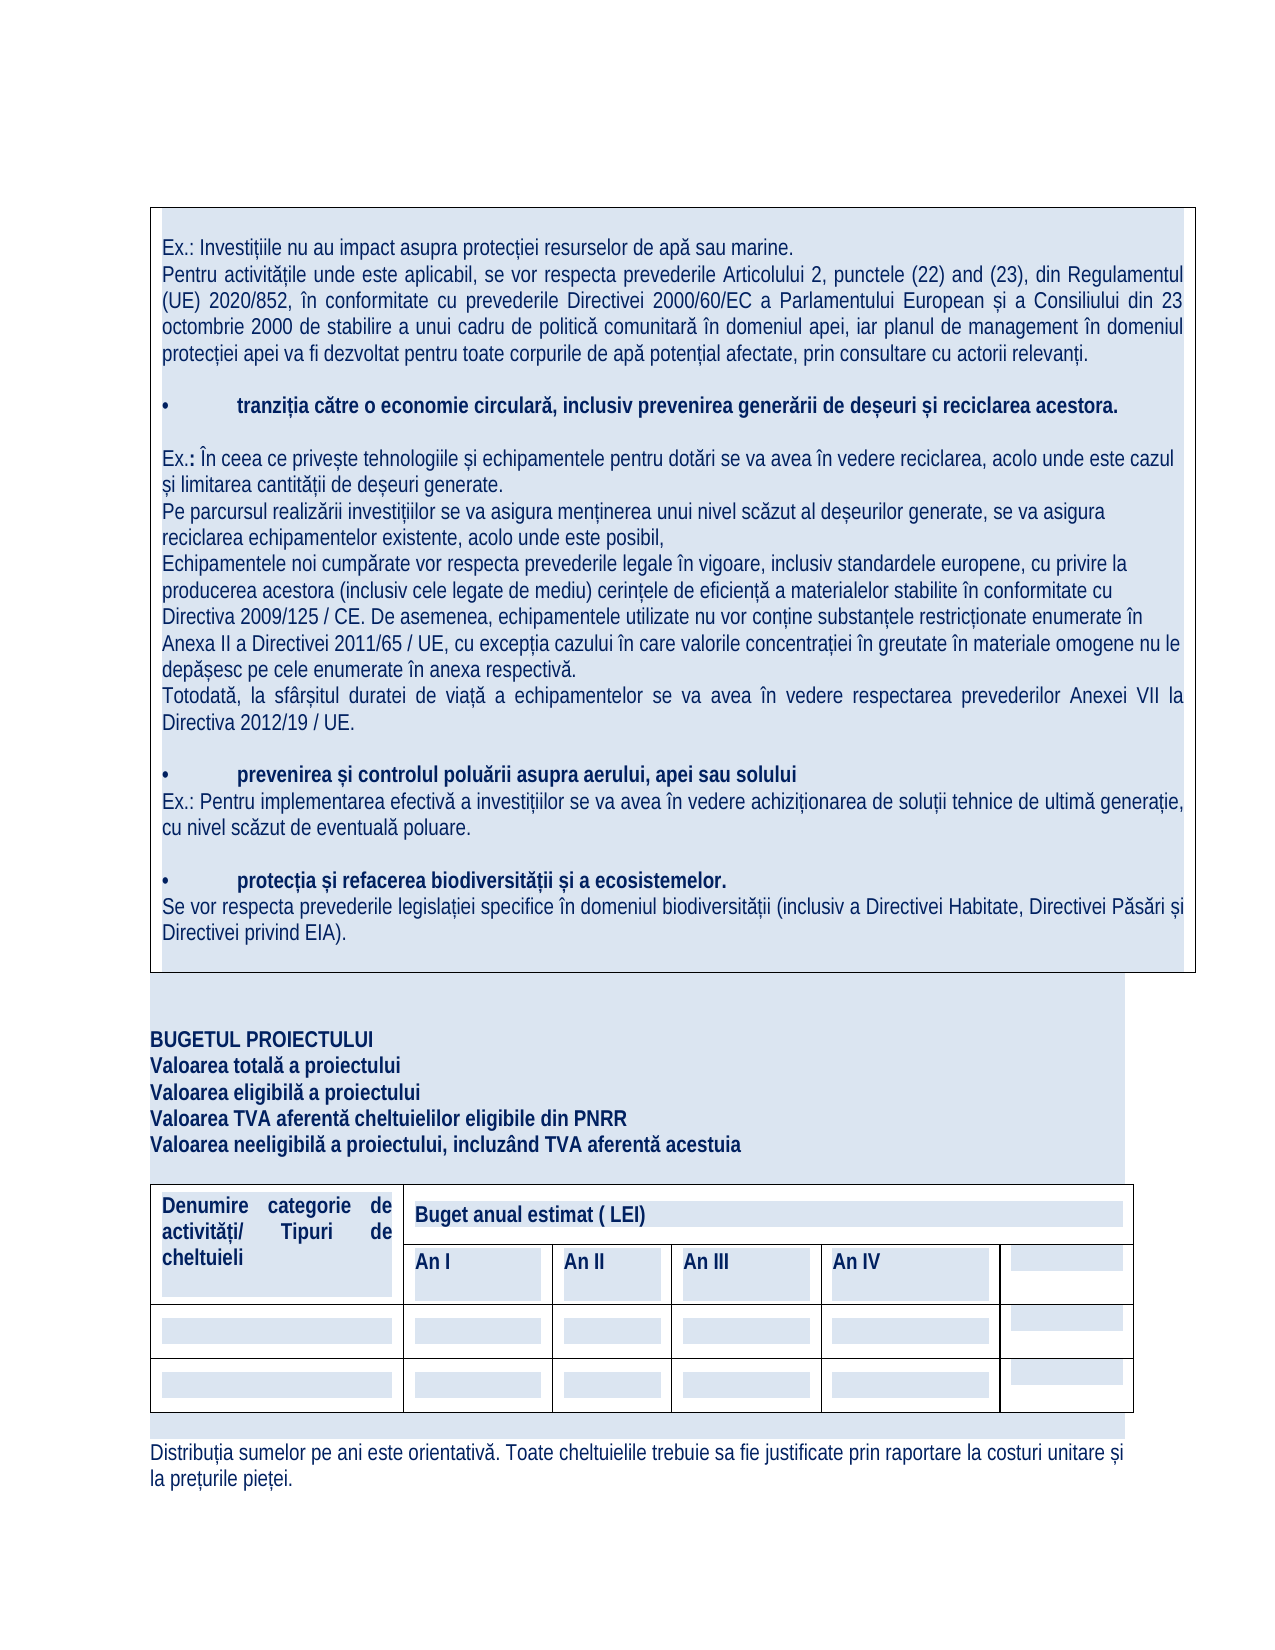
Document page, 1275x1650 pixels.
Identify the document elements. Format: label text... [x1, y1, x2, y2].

table_cell [1001, 1359, 1133, 1412]
table_cell [672, 1359, 821, 1412]
text Valoarea totală a proiectului [150, 1052, 1125, 1078]
table_cell [672, 1305, 821, 1358]
table_cell [822, 1305, 999, 1358]
table_cell An I [404, 1245, 552, 1303]
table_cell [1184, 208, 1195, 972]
text Valoarea eligibilă a proiectului [150, 1078, 1125, 1105]
table_cell An III [672, 1245, 821, 1303]
table_cell [151, 1359, 403, 1412]
table_cell An IV [822, 1245, 999, 1303]
text BUGETUL PROIECTULUI [150, 1026, 1125, 1052]
text Valoarea TVA aferentă cheltuielilor eligibile din PNRR [150, 1105, 1125, 1131]
text Distribuția sumelor pe ani este orientativă. Toate cheltuielile trebuie sa fie justificate prin raportare la costuri unitare și la prețurile pieței. [150, 1439, 1125, 1492]
table_header Buget anual estimat ( LEI) [404, 1185, 1133, 1244]
table_cell [553, 1305, 671, 1358]
table_cell [1196, 207, 1200, 972]
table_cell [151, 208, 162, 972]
table_cell An II [553, 1245, 671, 1303]
table_cell [1001, 1245, 1133, 1303]
table_cell [553, 1359, 671, 1412]
table_header Denumire categorie de activități/ Tipuri de cheltuieli [151, 1185, 403, 1303]
table_cell [1001, 1305, 1133, 1358]
table_cell [822, 1359, 999, 1412]
table_cell [404, 1359, 552, 1412]
text Valoarea neeligibilă a proiectului, incluzând TVA aferentă acestuia [150, 1131, 1125, 1158]
table_cell [151, 1305, 403, 1358]
table_cell [404, 1305, 552, 1358]
